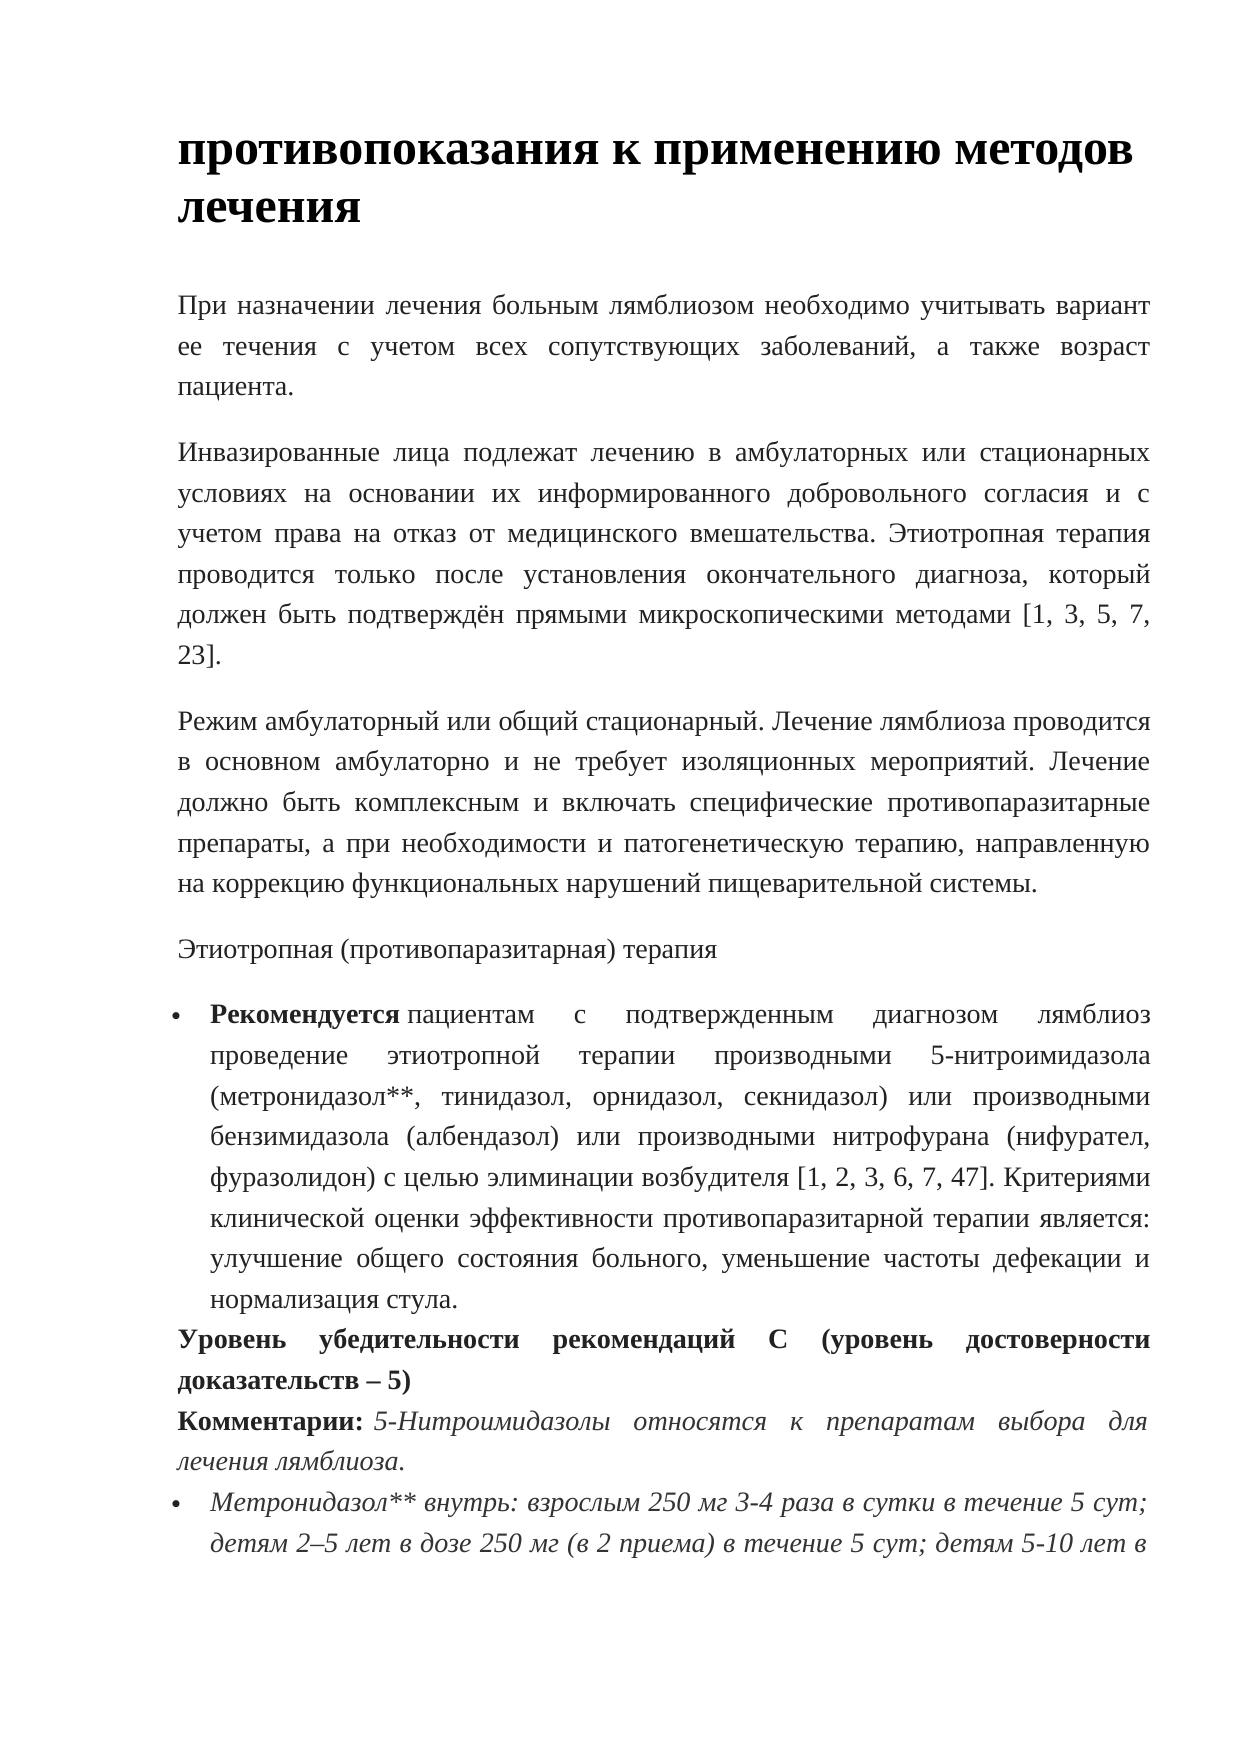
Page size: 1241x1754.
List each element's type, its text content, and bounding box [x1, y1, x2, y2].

text Этиотропная (противопаразитарная) терапия [177, 924, 1152, 964]
text При назначении лечения больным лямблиозом необходимо учитывать вариант ее течения с учетом всех сопутствующих заболеваний, а также возраст пациента. [177, 280, 1152, 402]
list Рекомендуется пациентам с подтвержденным диагнозом лямблиоз проведение этиотропной терапии производными 5-нитроимидазола (метронидазол**, тинидазол, орнидазол, секнидазол) или производными бензимидазола (албендазол) или производными нитрофурана (нифурател, фуразолидон) с целью элиминации возбудителя [1, 2, 3, 6, 7, 47]. Критериями клинической оценки эффективности противопаразитарной терапии является: улучшение общего состояния больного, уменьшение частоты дефекации и нормализация стула. [172, 989, 1152, 1314]
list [172, 1477, 1152, 1558]
text Инвазированные лица подлежат лечению в амбулаторных или стационарных условиях на основании их информированного добровольного согласия и с учетом права на отказ от медицинского вмешательства. Этиотропная терапия проводится только после установления окончательного диагноза, который должен быть подтверждён прямыми микроскопическими методами [1, 3, 5, 7, 23]. [177, 427, 1152, 671]
text Уровень убедительности рекомендаций С (уровень достоверности доказательств – 5) [177, 1314, 1152, 1396]
text Режим амбулаторный или общий стационарный. Лечение лямблиоза проводится в основном амбулаторно и не требует изоляционных мероприятий. Лечение должно быть комплексным и включать специфические противопаразитарные препараты, а при необходимости и патогенетическую терапию, направленную на коррекцию функциональных нарушений пищеварительной системы. [177, 696, 1152, 899]
text Комментарии: 5-Нитроимидазолы относятся к препаратам выбора для лечения лямблиоза. [177, 1396, 1152, 1477]
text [177, 118, 1152, 233]
